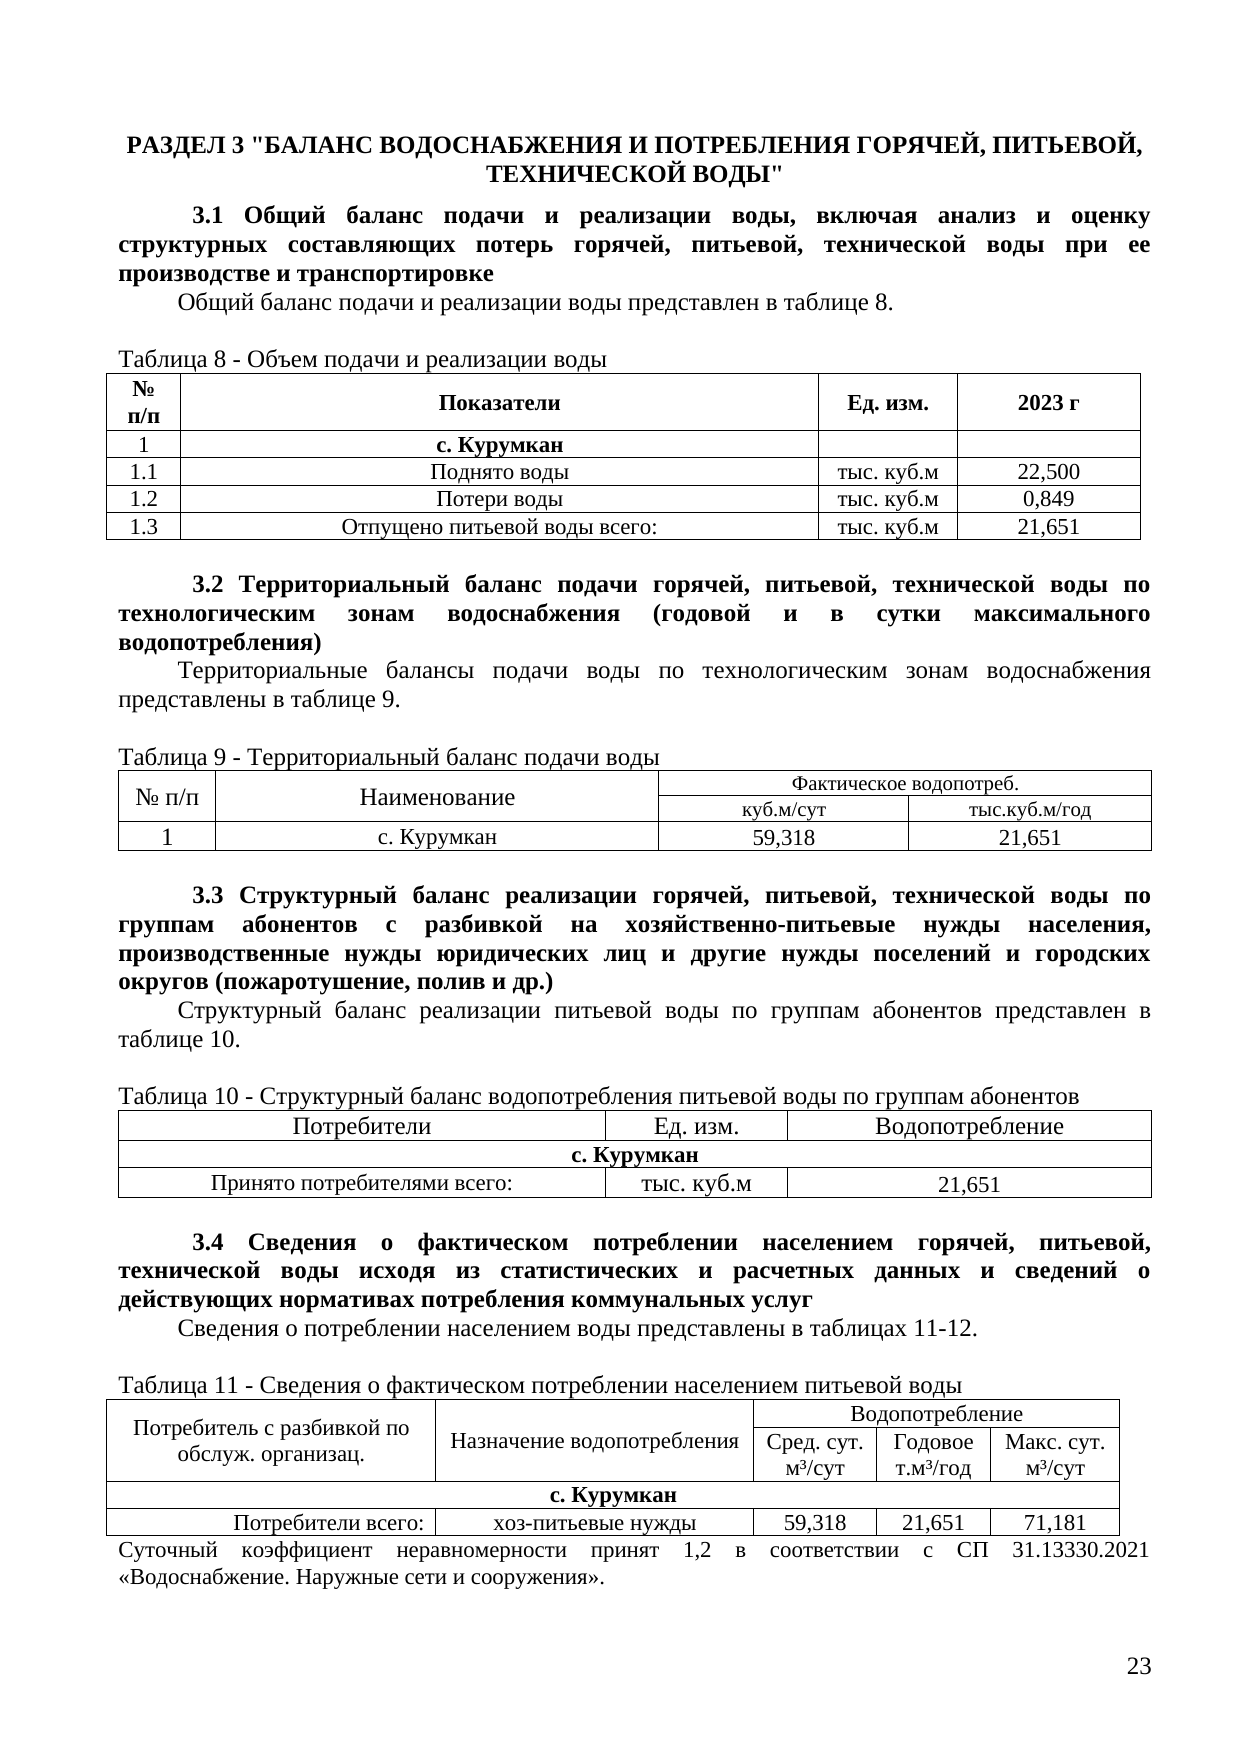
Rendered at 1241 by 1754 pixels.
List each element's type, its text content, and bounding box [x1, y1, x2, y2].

text Территориальные балансы подачи воды по технологическим зонам водоснабжения представлены в таблице 9. [118, 655, 1152, 713]
text Таблица 9 - Территориальный баланс подачи воды [118, 742, 1152, 770]
table_cell тыс. куб.м [819, 486, 957, 512]
subtitle 3.1 Общий баланс подачи и реализации воды, включая анализ и оценку структурных составляющих потерь горячей, питьевой, технической воды при ее производстве и транспортировке [118, 201, 1152, 287]
table_cell Поднято воды [181, 458, 818, 484]
table_header Потребители [119, 1111, 605, 1140]
table_cell хоз-питьевые нужды [436, 1509, 753, 1535]
table_cell Отпущено питьевой воды всего: [181, 513, 818, 539]
table_cell 1 [107, 431, 180, 457]
table_cell Годовое т.м³/год [877, 1428, 990, 1481]
text Сведения о потреблении населением воды представлены в таблицах 11-12. [118, 1313, 1152, 1342]
table_cell 1.1 [107, 458, 180, 484]
table_header № п/п [107, 374, 180, 430]
table_cell 71,181 [991, 1509, 1119, 1535]
table_header Потребитель с разбивкой по обслуж. организац. [107, 1400, 435, 1481]
table_cell 21,651 [958, 513, 1140, 539]
table_header Фактическое водопотреб. [659, 771, 1151, 795]
subtitle Раздел 3 "Баланс водоснабжения и потребления горячей, питьевой, технической воды" [118, 131, 1152, 188]
table_header Наименование [216, 771, 658, 821]
table_cell 1.3 [107, 513, 180, 539]
text Таблица 8 - Объем подачи и реализации воды [118, 344, 1152, 373]
text Суточный коэффициент неравномерности принят 1,2 в соответствии с СП 31.13330.2021 «Водоснабжение. Наружные сети и сооружения». [118, 1536, 1152, 1589]
table_cell тыс.куб.м/год [909, 796, 1151, 821]
table_cell 1.2 [107, 486, 180, 512]
table_header Водопотребление [788, 1111, 1151, 1140]
table_cell [958, 431, 1140, 457]
text Структурный баланс реализации питьевой воды по группам абонентов представлен в таблице 10. [118, 995, 1152, 1053]
table_cell 0,849 [958, 486, 1140, 512]
text Общий баланс подачи и реализации воды представлен в таблице 8. [118, 287, 1152, 316]
table_cell 21,651 [877, 1509, 990, 1535]
text Таблица 11 - Сведения о фактическом потреблении населением питьевой воды [118, 1371, 1152, 1399]
table_header 2023 г [958, 374, 1140, 430]
subtitle 3.4 Сведения о фактическом потреблении населением горячей, питьевой, технической воды исходя из статистических и расчетных данных и сведений о действующих нормативах потребления коммунальных услуг [118, 1227, 1152, 1313]
table_cell 59,318 [754, 1509, 876, 1535]
table_header Назначение водопотребления [436, 1400, 753, 1481]
table_header Показатели [181, 374, 818, 430]
table_cell Сред. сут. м³/сут [754, 1428, 876, 1481]
table_cell с. Курумкан [119, 1141, 1151, 1167]
table_header Ед. изм. [819, 374, 957, 430]
table_cell с. Курумкан [181, 431, 818, 457]
table_cell 1 [119, 822, 215, 850]
table_header № п/п [119, 771, 215, 821]
table_cell 21,651 [909, 822, 1151, 850]
table_cell тыс. куб.м [606, 1168, 787, 1197]
table_cell 59,318 [659, 822, 908, 850]
table_cell Потребители всего: [107, 1509, 435, 1535]
text Таблица 10 - Структурный баланс водопотребления питьевой воды по группам абонентов [118, 1081, 1152, 1110]
table_cell Потери воды [181, 486, 818, 512]
subtitle 3.2 Территориальный баланс подачи горячей, питьевой, технической воды по технологическим зонам водоснабжения (годовой и в сутки максимального водопотребления) [118, 569, 1152, 655]
table_cell 21,651 [788, 1168, 1151, 1197]
table_cell 22,500 [958, 458, 1140, 484]
table_cell с. Курумкан [107, 1482, 1119, 1508]
table_cell тыс. куб.м [819, 513, 957, 539]
table_cell тыс. куб.м [819, 458, 957, 484]
table_cell куб.м/сут [659, 796, 908, 821]
table_header Ед. изм. [606, 1111, 787, 1140]
table_cell Принято потребителями всего: [119, 1168, 605, 1197]
table_cell с. Курумкан [216, 822, 658, 850]
table_header Водопотребление [754, 1400, 1119, 1427]
subtitle 3.3 Структурный баланс реализации горячей, питьевой, технической воды по группам абонентов с разбивкой на хозяйственно-питьевые нужды населения, производственные нужды юридических лиц и другие нужды поселений и городских округов (пожаротушение, полив и др.) [118, 880, 1152, 995]
table_cell Макс. сут. м³/сут [991, 1428, 1119, 1481]
table_cell [819, 431, 957, 457]
